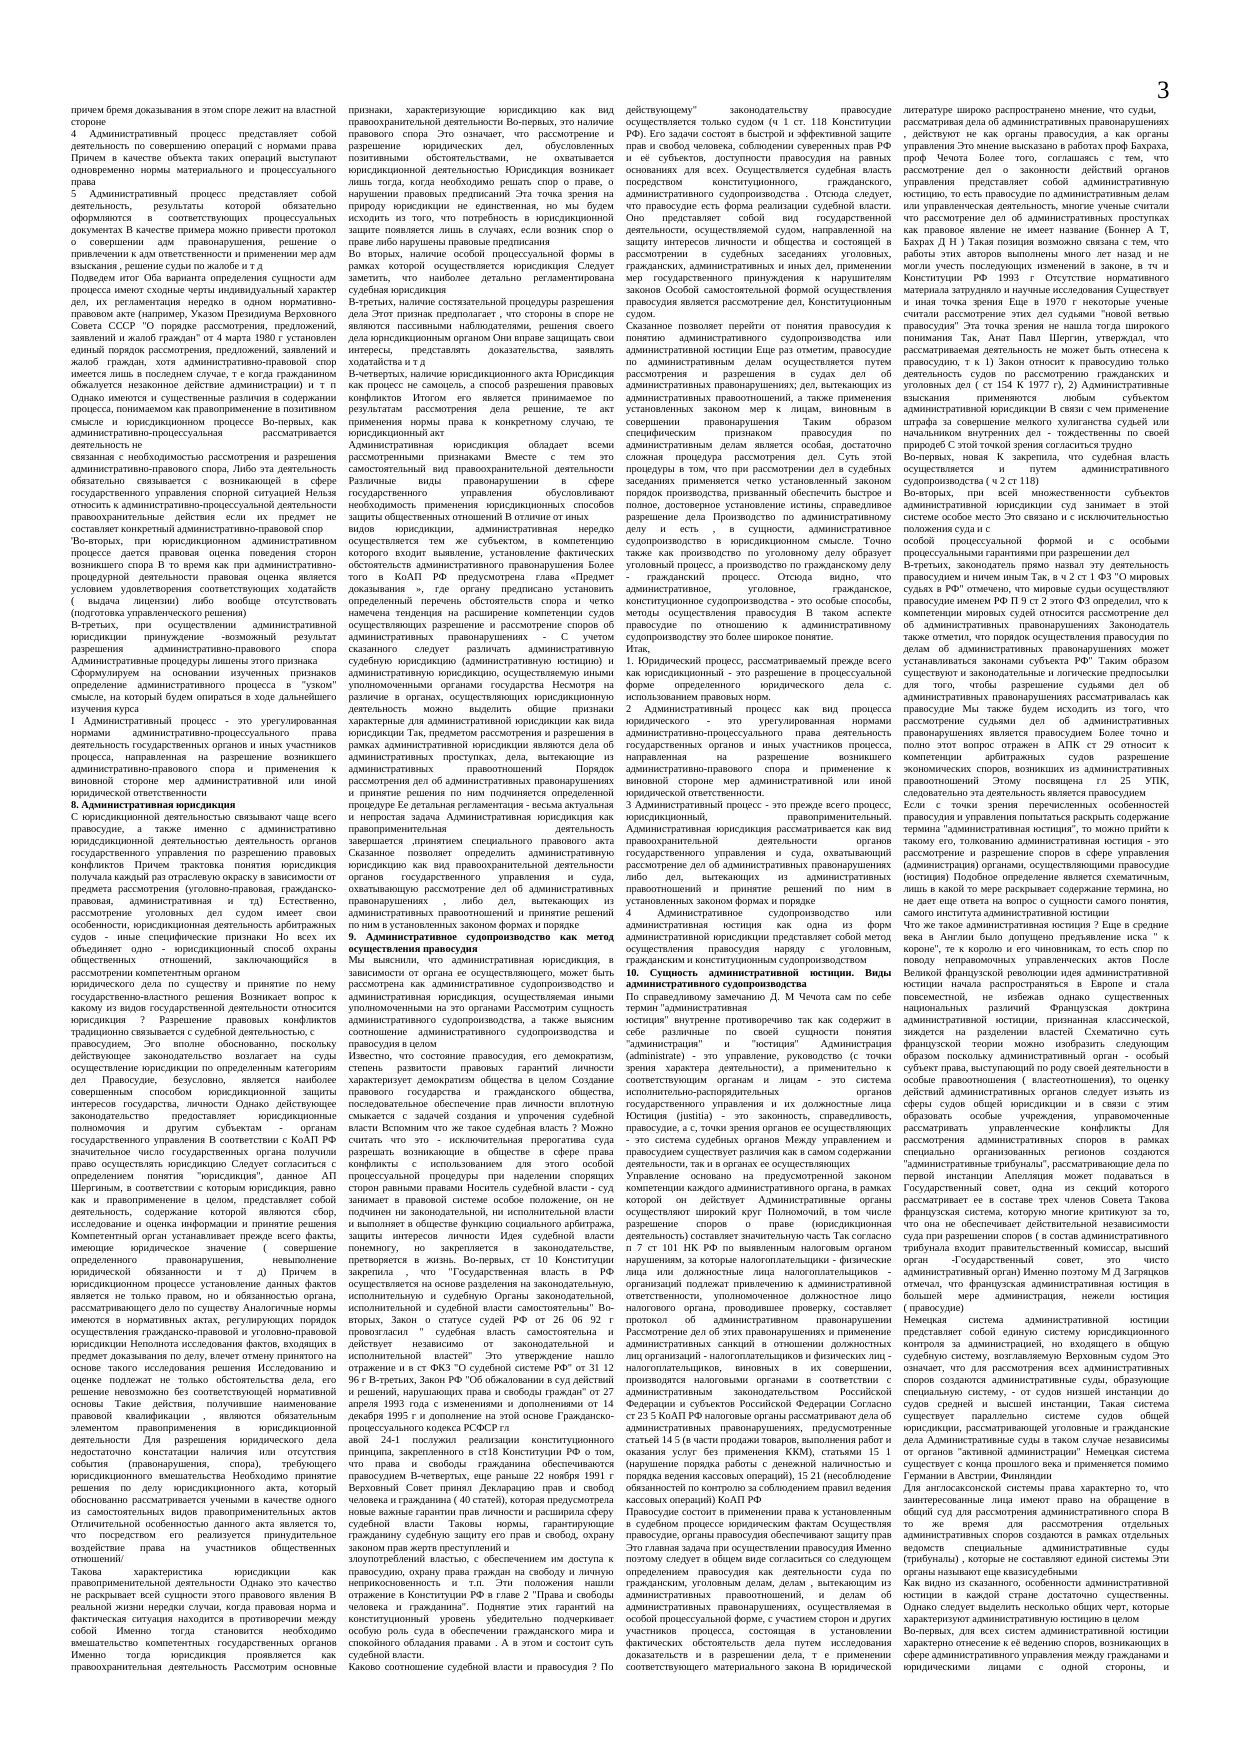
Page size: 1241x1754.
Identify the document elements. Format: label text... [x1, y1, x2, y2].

text По справедливому замечанию Д. М Чечота сам по себе термин "административная [626, 990, 892, 1014]
text Для англосаксонской системы права характерно то, что заинтересованные лица имеют право на обращение в общий суд для рассмотрения административного спора В то же время для рассмотрения отдельных административных споров создаются в рамках отдельных ведомств специальные административные суды (трибуналы) , которые не составляют единой системы Эти органы называют еще квазисудебными [903, 1481, 1169, 1577]
text В-третьих, наличие состязательной процедуры разрешения дела Этот признак предполагает , что стороны в споре не являются пассивными наблюдателями, решения своего дела юрнсдикционным органом Они вправе защищать свои интересы, представлять доказательства, заявлять ходатайства и т д [348, 295, 614, 367]
text авой 24-1 послужил реализации конституционного принципа, закрепленного в ст18 Конституции РФ о том, что права и свободы гражданина обеспечиваются правосудием В-четвертых, еще раньше 22 ноября 1991 г Верховный Совет принял Декларацию прав и свобод человека и гражданина ( 40 статей), которая предусмотрела новые важные гарантии прав личности и расширила сферу судебной власти Таковы нормы, гарантирующие гражданину судебную защиту eго прав и свобод, охрану законом прав жертв преступлений и [348, 1433, 614, 1553]
text Каково соотношение судебной власти и правосудия ? По действующему" законодательству правосудие осуществляется только судом (ч 1 ст. 118 Конституции РФ). Его задачи состоят в быстрой и эффективной защите прав и свобод человека, соблюдении суверенных прав РФ и её субъектов, доступности правосудия на равных основаниях для всех. Осуществляется судебная власть посредством конституционного, гражданского, административного судопроизводства . Отсюда следует, что правосудие есть форма реализации судебной власти. Оно представляет собой вид государственной деятельности, осуществляемой судом, направленной на защиту интересов личности и общества и состоящей в рассмотрении в судебных заседаниях уголовных, гражданских, административных и иных дел, применении мер государственного принуждения к нарушителям законов Особой самостоятельной формой осуществления правосудия является рассмотрение дел, Конституционным судом. [626, 104, 892, 319]
text 2 Административный процесс как вид процесса юридического - это урегулированная нормами административно-процессуального права деятельность государственных органов и иных участников процесса, направленная на разрешение возникшего административно-правового спора и применение к виновной стороне мер административной или иной юридической ответственности. [626, 703, 892, 798]
text 4 Административное судопроизводство или административная юстиция как одна из форм административной юрисдикции представляет собой метод осуществления правосудия наряду с уголовным, гражданским и конституционным судопроизводством [626, 906, 892, 966]
text Если с точки зрения перечисленных особенностей правосудия и управления попытаться раскрыть содержание термина "административная юстиция", то можно прийти к такому eго, толкованию административная юстиция - это рассмотрение и разрешение споров в сфере управления (администрация) органами, осуществляющими правосудие (юстиция) Подобное определение является схематичным, лишь в какой то мере раскрывает содержание термина, но не дает еще ответа на вопрос о сущности самого понятия, самого института административной юстиции [903, 798, 1169, 918]
text I Административный процесс - это урегулированная нормами административно-процессуального права деятельность государственных органов и иных участников процесса, направленная на разрешение возникшего административно-правового спора и применения к виновной стороне мер административной или иной юридической ответственности [71, 715, 337, 798]
text Мы выяснили, что административная юрисдикция, в зависимости от органа ее осуществляющего, может быть рассмотрена как административное судопроизводство и административная юрисдикция, осуществляемая иными уполномоченными на это органами Рассмотрим сущность административного судопроизводства, а также выясним соотношение административного судопроизводства и правосудия в целом [348, 954, 614, 1050]
text правосудием, Эго вполне обоснованно, поскольку действующее законодательство возлагает на суды осуществление юрисдикции по определенным категориям дел Правосудие, безусловно, является наиболее совершенным способом юрисдикционной защиты интересов государства, личности Однако действующее законодательство предоставляет юрисдикционные полномочия и другим субъектам - органам государственного управления В соответствии с КоАП РФ значительное число государственных органа получили право осуществлять юрисдикцию Следует согласиться с определением понятия "юрисдикция", данное АП Шергиным, в соответствии с которым юрисдикция, равно как и правоприменение в целом, представляет собой деятельность, содержание которой являются сбор, исследование и оценка информации и принятие решения Компетентный орган устанавливает прежде всего факты, имеющие юридическое значение ( совершение определенного правонарушения, невыполнение юридической обязанности и т д) Причем в юрисдикционном процессе установление данных фактов является не только правом, но и обязанностью органа, рассматривающего дело по существу Аналогичные нормы имеются в нормативных актах, регулирующих порядок осуществления гражданско-правовой и уголовно-правовой юрисдикции Неполнота исследования фактов, входящих в предмет доказывания по делу, влечет отмену принятого на основе такого исследования решения Исследованию и оценке подлежат не только обстоятельства дела, его решение невозможно без соответствующей нормативной основы Такие действия, получившие наименование правовой квалификации , являются обязательным элементом правоприменения в юрисдикционной деятельности Для разрешения юридического дела недостаточно констатации наличия или отсутствия события (правонарушения, спора), требующего юрисдикционного вмешательства Необходимо принятие решения по делу юрисдикционного акта, который обоснованно рассматривается учеными в качестве одного из самостоятельных видов правоприменительных актов Отличительной особенностью данного акта является то, что посредством его реализуется принудительное воздействие права на участников общественных отношений/ [71, 1038, 337, 1565]
text Во-первых, новая К закрепила, что судебная власть осуществляется и путем административного судопроизводства ( ч 2 ст 118) [903, 451, 1169, 487]
text С юрисдикционной деятельностью связывают чаще всего правосудие, а также именно с административно юридсдикционной деятельностью деятельность органов государственного управления по разрешению правовых конфликтов Причем трактовка понятия юрисдикция получала каждый раз отраслевую окраску в зависимости от предмета рассмотрения (уголовно-правовая, гражданско-правовая, административная и тд) Естественно, рассмотрение уголовных дел судом имеет свои особенности, юрисдикционная деятельность арбитражных судов - иные специфические признаки Но всех их объединяет одно - юрисдикционный способ охраны общественных отношений, заключающийся в рассмотрении компетентным органом [71, 811, 337, 978]
text юстиция" внутренне противоречиво так как содержит в себе различные по своей сущности понятия "администрация" и "юстиция" Администрация (administrate) - это управление, руководство (с точки зрения характера деятельности), а применительно к соответствующим органам и лицам - это система исполнительно-распорядительных органов государственного управления и их должностные лица Юстиция (justitia) - это законность, справедливость, правосудие, а с, точки зрения органов ее осуществляющих - это система судебных органов Между управлением и правосудием существует различия как в самом содержании деятельности, так и в органах ее осуществляющих [626, 1014, 892, 1170]
text 8. Административная юрисдикция [71, 798, 337, 811]
text 4 Административный процесс представляет собой деятельность по совершению операций с нормами права Причем в качестве объекта таких операций выступают одновременно нормы материального и процессуального права [71, 128, 337, 188]
text Сформулируем на основании изученных признаков определение административного процесса в "узком" смысле, на который будем опираться в ходе дальнейшего изучения курса [71, 667, 337, 715]
text 10. Сущность административной юстиции. Виды административного судопроизводства [626, 966, 892, 990]
text 9. Административное судопроизводство как метод осуществления правосудия [348, 930, 614, 954]
text Что же такое административная юстиция ? Еще в средние века в Англии было допущено предъявление иска " к короне", те к королю и его чиновникам, то есть спор по поводу неправомочных управленческих актов После Великой французской революции идея административной юстиции начала распространяться в Европе и стала повсеместной, не избежав однако существенных национальных различий Французская доктрина административной юстиции, признанная классической, зиждется на разделении властей Схематично суть французской теории можно изобразить следующим образом поскольку административный орган - особый субъект права, выступающий по роду своей деятельности в особые правоотношения ( властеотношения), то оценку действий административных органов следует изъять из сферы судов общей юрисдикции и в связи с этим образовать особые учреждения, управомоченные рассматривать управленческие конфликты Для рассмотрения административных споров в рамках специально организованных регионов создаются "административные трибуналы", рассматривающие дела по первой инстанции Апелляция может подаваться в Государственный совет, одна из секций которого рассматривает ее в составе трех членов Совета Такова французская система, которую многие критикуют за то, что она не обеспечивает действительной независимости суда при разрешении споров ( в состав административного трибунала входит правительственный комиссар, высший орган -Государственный совет, это чисто административный орган) Именно поэтому М Д Загряцков отмечал, что французская административная юстиция в большей мере администрация, нежели юстиция ( правосудие) [903, 918, 1169, 1314]
text Во-вторых, при всей множественности субъектов административной юрисдикции суд занимает в этой системе особое место Это связано и с исключительностью положения суда и с [903, 487, 1169, 535]
text особой процессуальной формой и с особыми процессуальными гарантиями при разрешении дел [903, 535, 1169, 559]
text 5 Административный процесс представляет собой деятельность, результаты которой обязательно оформляются в соответствующих процессуальных документах В качестве примера можно привести протокол о совершении адм правонарушения, решение о привлечении к адм ответственности и применении мер адм взыскания , решение судьи по жалобе и т д [71, 188, 337, 271]
text 1. Юридический процесс, рассматриваемый прежде всего как юрисдикционный - это разрешение в процессуальной форме определенного юридического дела с. использованием правовых норм. [626, 655, 892, 703]
text Управление основано на предусмотренной законом компетенции каждого административного органа, в рамках которой он действует Административные органы осуществляют широкий круг Полномочий, в том числе разрешение споров о праве (юрисдикционная деятельность) составляет значительную часть Так согласно п 7 ст 101 НК РФ по выявленным налоговым органом нарушениям, за которые налогоплательщики - физические лица или должностные лица налогоплательщиков - организаций подлежат привлечению к административной ответственности, уполномоченное должностное лицо налогового органа, проводившее проверку, составляет протокол об административном правонарушении Рассмотрение дел об этих правонарушениях и применение административных санкций в отношении должностных лиц организаций - налогоплательщиков и физических лиц - налогоплательщиков, виновных в их совершении, производятся налоговыми органами в соответствии с административным законодательством Российской Федерации и субъектов Российской Федерации Согласно ст 23 5 КоАП РФ налоговые органы рассматривают дела об административных правонарушениях, предусмотренные статьей 14 5 (в части продажи товаров, выполнения работ и оказания услуг без применения ККМ), статьями 15 1 (нарушение порядка работы с денежной наличностью и порядка ведения кассовых операций), 15 21 (несоблюдение обязанностей по контролю за соблюдением правил ведения кассовых операций) КоАП РФ [626, 1170, 892, 1505]
text 3 Административный процесс - это прежде всего процесс, юрисдикционный, правоприменительный. Административная юрисдикция рассматривается как вид правоохранительной деятельности органов государственного управления и суда, охватывающий рассмотрение дел об административных правонарушениях либо дел, вытекающих из административных правоотношений и принятие решений по ним в установленных законом формах и порядке [626, 798, 892, 906]
text злоупотреблений властью, с обеспечением им доступа к правосудию, охрану права граждан на свободу и личную неприкосновенность и т.п. Эти положения нашли отражение в Конституции РФ в главе 2 "Права и свободы человека и гражданина". Поднятие этих гарантий на конституционный уровень убедительно подчеркивает особую роль суда в обеспечении гражданского мира и спокойного обладания правами . А в этом и состоит суть судебной власти. [348, 1553, 614, 1661]
text Известно, что состояние правосудия, его демократизм, степень развитости правовых гарантий личности характеризует демократизм общества в целом Создание правового государства и гражданского общества, последовательное обеспечение прав личности вплотную смыкается с задачей создания и упрочения судебной власти Вспомним что же такое судебная власть ? Можно считать что это - исключительная прерогатива суда разрешать возникающие в обществе в сфере права конфликты с использованием для этого особой процессуальной процедуры при наделении спорящих сторон равными правами Носитель судебной власти - суд занимает в правовой системе особое положение, он не подчинен ни законодательной, ни исполнительной власти и выполняет в обществе функцию социального арбитража, защиты интересов личности Идея судебной власти понемногу, но закрепляется в законодательстве, претворяется в жизнь. Во-первых, ст 10 Конституции закрепила , что "Государственная власть в РФ осуществляется на основе разделения на законодательную, исполнительную и судебную Органы законодательной, исполнительной и судебной власти самостоятельны" Во-вторых, Закон о статусе судей РФ от 26 06 92 г провозгласил " судебная власть самостоятельна и действует независимо от законодательной и исполнительной властей" Это утверждение нашло отражение и в ст ФКЗ "О судебной системе РФ" от 31 12 96 г В-третьих, Закон РФ "Об обжаловании в суд действий и решений, нарушающих права и свободы граждан" от 27 апреля 1993 года с изменениями и дополнениями от 14 декабря 1995 г и дополнение на этой основе Гражданско-процессуального кодекса РСФСР гл [348, 1050, 614, 1433]
text В-четвертых, наличие юрисдикционного акта Юрисдикция как процесс не самоцель, а способ разрешения правовых конфликтов Итогом его является принимаемое по результатам рассмотрения дела решение, те акт применения нормы права к конкретному случаю, те юрисдикционный акт [348, 367, 614, 439]
text В-третьих, законодатель прямо назвал эту деятельность правосудием и ничем иным Так, в ч 2 ст 1 ФЗ "О мировых судьях в РФ" отмечено, что мировые судьи осуществляют правосудие именем РФ П 9 ст 2 этого ФЗ определил, что к компетенции мировых судей относится рассмотрение дел об административных правонарушениях Законодатель также отметил, что порядок осуществления правосудия по делам об административных правонарушениях может устанавливаться законами субъекта РФ" Таким образом существуют и законодательные и логические предпосылки для того, чтобы разрешение судьями дел об административных правонарушениях рассматривалась как правосудие Мы также будем исходить из того, что рассмотрение судьями дел об административных правонарушениях является правосудием Более точно и полно этот вопрос отражен в АПК ст 29 относит к компетенции арбитражных судов разрешение экономических споров, возникших из административных правоотношений Этому посвящена гл 25 УПК, следовательно эта деятельность является правосудием [903, 559, 1169, 798]
text Как видно из сказанного, особенности административной юстиции в каждой стране достаточно существенны. Однако следует выделить несколько общих черт, которые характеризуют административную юстицию в целом [903, 1577, 1169, 1625]
text Административная юрисдикция обладает всеми рассмотренными признаками Вместе с тем это самостоятельный вид правоохранительной деятельности Различные виды правонарушении в сфере государственного управления обусловливают необходимость применения юрисдикционных способов защиты общественных отношений В отличие от иных [348, 439, 614, 523]
text Сказанное позволяет перейти от понятия правосудия к понятию административного судопроизводства или административной юстиции Еще раз отметим, правосудие по административным делам осуществляется путем рассмотрения и разрешения в судах дел об административных правонарушениях; дел, вытекающих из административных правоотношений, а также применения установленных законом мер к лицам, виновным в совершении правонарушения Таким образом специфическим признаком правосудия по административным делам является особая, достаточно сложная процедура рассмотрения дел. Суть этой процедуры в том, что при рассмотрении дел в судебных заседаниях применяется четко установленный законом порядок производства, призванный обеспечить быстрое и полное, достоверное установление истины, справедливое разрешение дела Производство по административному делу и есть , в сущности, административное судопроизводство в юрисдикционном смысле. Точно также как производство по уголовному делу образует уголовный процесс, а производство по гражданскому делу - гражданский процесс. Отсюда видно, что административное, уголовное, гражданское, конституционное судопроизводства - это особые способы, методы осуществления правосудия В таком аспекте правосудие по отношению к административному судопроизводству это более широкое понятие. [626, 319, 892, 643]
text В-третьих, при осуществлении административной юрисдикции принуждение -возможный результат разрешения административно-правового спора Административные процедуры лишены этого признака [71, 619, 337, 667]
text Вo вторых, наличие особой процессуальной формы в рамках которой осуществляется юрисдикция Следует заметить, что наиболее детально регламентирована судебная юрисдикция [348, 247, 614, 295]
text Немецкая система административной юстиции представляет coбой единую систему юрисдикционного контроля за администрацией, но входящего в общую судебную систему, возглавляемую Верховным судом Это означает, что для рассмотрения всех административных споров создаются административные суды, образующие специальную систему, - от судов низшей инстанции до судов средней и высшей инстанции, Такая система существует параллельно системе судов общей юрисдикции, рассматривающей уголовные и гражданские дела Административные суды в таком случае независимы от органов "активной администрации" Немецкая система существует с конца прошлого века и применяется помимо Германии в Австрии, Финляндии [903, 1314, 1169, 1481]
text юридического дела по существу и принятие по нему государственно-властного решения Возникает вопрос к какому из видов государственной деятельности относится юрисдикция ? Разрешение правовых конфликтов традиционно связывается с судебной деятельностью, с [71, 978, 337, 1038]
text связанная с необходимостью рассмотрения и разрешения административно-правового спора, Либо эта деятельность обязательно связывается с возникающей в сфере государственного управления спорной ситуацией Нельзя относить к административно-процессуальной деятельности правоохранительные действия если их предмет не составляет конкретный административно-правовой спор [71, 451, 337, 535]
text 'Во-вторых, при юрисдикционном административном процессе дается правовая оценка поведения сторон возникшего спора В то время как при административно-процедурной деятельности правовая оценка является условием удовлетворения соответствующих ходатайств ( выдача лицензии) либо вообще отсутствовать (подготовка управленческого решения) [71, 535, 337, 619]
text Подведем итог Оба варианта определения сущности адм процесса имеют сходные черты индивидуальный характер дел, их регламентация нередко в одном нормативно-правовом акте (например, Указом Президиума Верховного Совета СССР "О порядке рассмотрения, предложений, заявлений и жалоб граждан" от 4 марта 1980 г установлен единый порядок рассмотрения, предложений, заявлений и жалоб граждан, хотя административно-правовой спор имеется лишь в последнем случае, т е когда гражданином обжалуется незаконное действие администрации) и т п Однако имеются и существенные различия в содержании процесса, понимаемом как правоприменение в позитивном смысле и юрисдикционном процессе Во-первых, как административно-процессуальная рассматривается деятельность не [71, 271, 337, 451]
text видов юрисдикции, административная нередко осуществляется тем же субъектом, в компетенцию которого входит выявление, установление фактических обстоятельств административного правонарушения Более того в КоАП РФ предусмотрена глава «Предмет доказывания », где органу предписано установить определенный перечень обстоятельств спора и четко намечена тенденция на расширение компетенции судов осуществляющих разрешение и рассмотрение споров об административных правонарушениях - С учетом сказанного следует различать административную судебную юрисдикцию (административную юстицию) и административную юрисдикцию, осуществляемую иными уполномоченными органами государства Несмотря на различие в органах, осуществляющих юрисдикционную деятельность можно выделить общие признаки характерные для административной юрисдикции как вида юрисдикции Так, предметом рассмотрения и разрешения в рамках административной юрисдикции являются дела об административных проступках, дела, вытекающие из административных правоотношений Порядок рассмотрения дел об административных правонарушениях и принятие решения по ним подчиняется определенной процедуре Ее детальная регламентация - весьма актуальная и непростая задача Административная юрисдикция как правоприменительная деятельность завершается ,принятием специального правового акта Сказанное позволяет определить административную юрисдикцию как вид правоохранительной деятельности органов государственного управления и суда, охватывающую рассмотрение дел об административных правонарушениях , либо дел, вытекающих из административных правоотношений и принятие решений по ним в установленных законом формах и порядке [348, 523, 614, 930]
